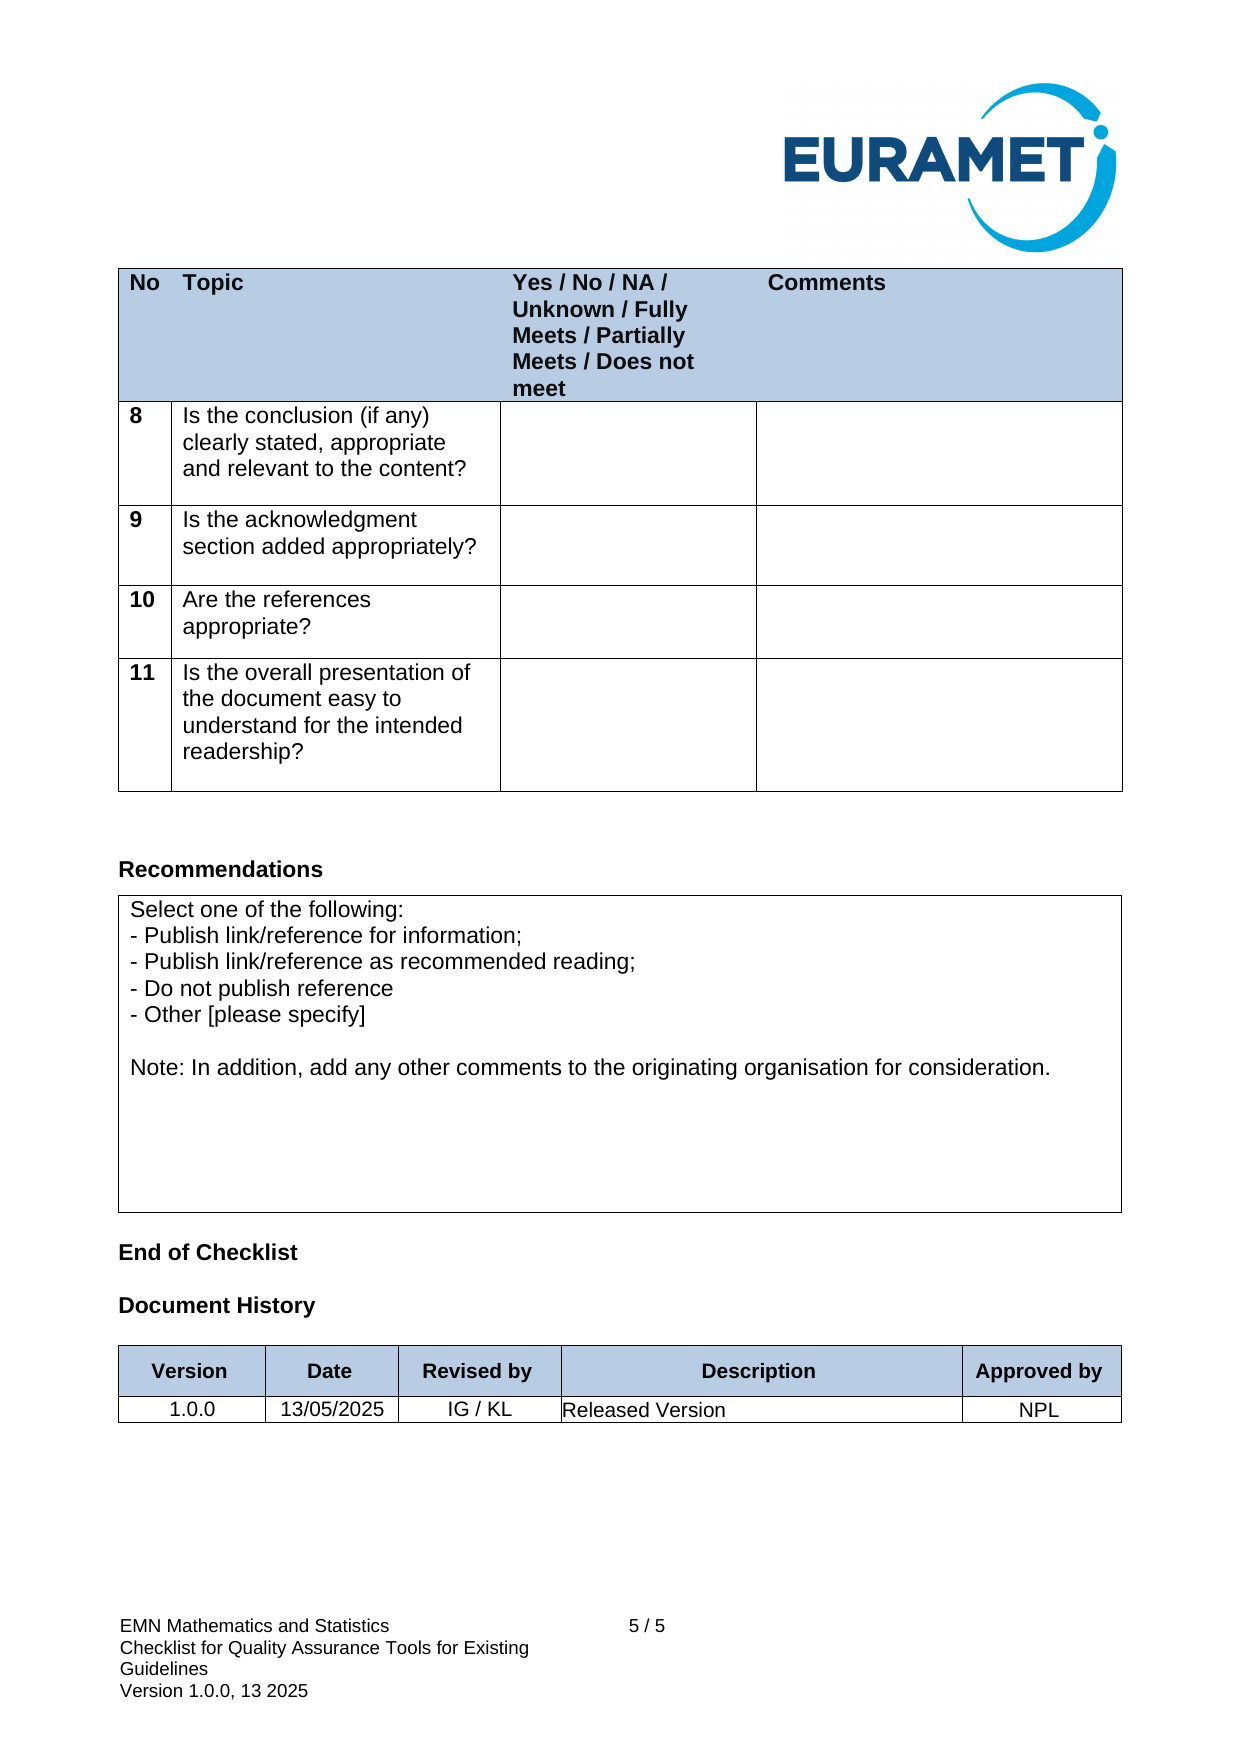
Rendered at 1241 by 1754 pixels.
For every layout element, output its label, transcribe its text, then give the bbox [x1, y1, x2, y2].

text Recommendations [118, 856, 1122, 882]
table_cell [501, 659, 756, 791]
table_header Select one of the following: - Publish link/reference for information; - Publish link/reference as recommended reading; - Do not publish reference - Other [please specify] Note: In addition, add any other comments to the originating organisation for consideration. [119, 896, 1121, 1212]
table_cell [501, 506, 756, 585]
text End of Checklist [118, 1239, 1122, 1266]
table_header Approved by [963, 1346, 1121, 1396]
table_cell IG / KL [399, 1397, 561, 1422]
table_cell Is the overall presentation of the document easy to understand for the intended readership? [172, 659, 500, 791]
table_cell 9 [119, 506, 171, 585]
table_cell Released Version [562, 1397, 962, 1422]
table_cell [757, 659, 1122, 791]
table_cell NPL [963, 1397, 1121, 1422]
table_header Revised by [399, 1346, 561, 1396]
table_cell 10 [119, 586, 171, 658]
table_cell [501, 402, 756, 505]
table_cell [501, 586, 756, 658]
table_header Topic [171, 269, 501, 401]
table_cell Is the acknowledgment section added appropriately? [172, 506, 500, 585]
table_cell 8 [119, 402, 171, 505]
table_header Description [562, 1346, 962, 1396]
picture [779, 76, 1123, 268]
table_cell 13/05/2025 [266, 1397, 398, 1422]
table_header Comments [756, 269, 1122, 401]
table_cell Is the conclusion (if any) clearly stated, appropriate and relevant to the content? [172, 402, 500, 505]
table_header Date [266, 1346, 398, 1396]
table_cell 11 [119, 659, 171, 791]
table_cell 1.0.0 [119, 1397, 265, 1422]
text Document History [118, 1292, 1122, 1318]
table_header No [119, 269, 171, 401]
table_cell Are the references appropriate? [172, 586, 500, 658]
table_cell [757, 506, 1122, 585]
table_cell [757, 586, 1122, 658]
table_cell [757, 402, 1122, 505]
table_header Yes / No / NA / Unknown / Fully Meets / Partially Meets / Does not meet [501, 269, 756, 401]
table_header Version [119, 1346, 265, 1396]
